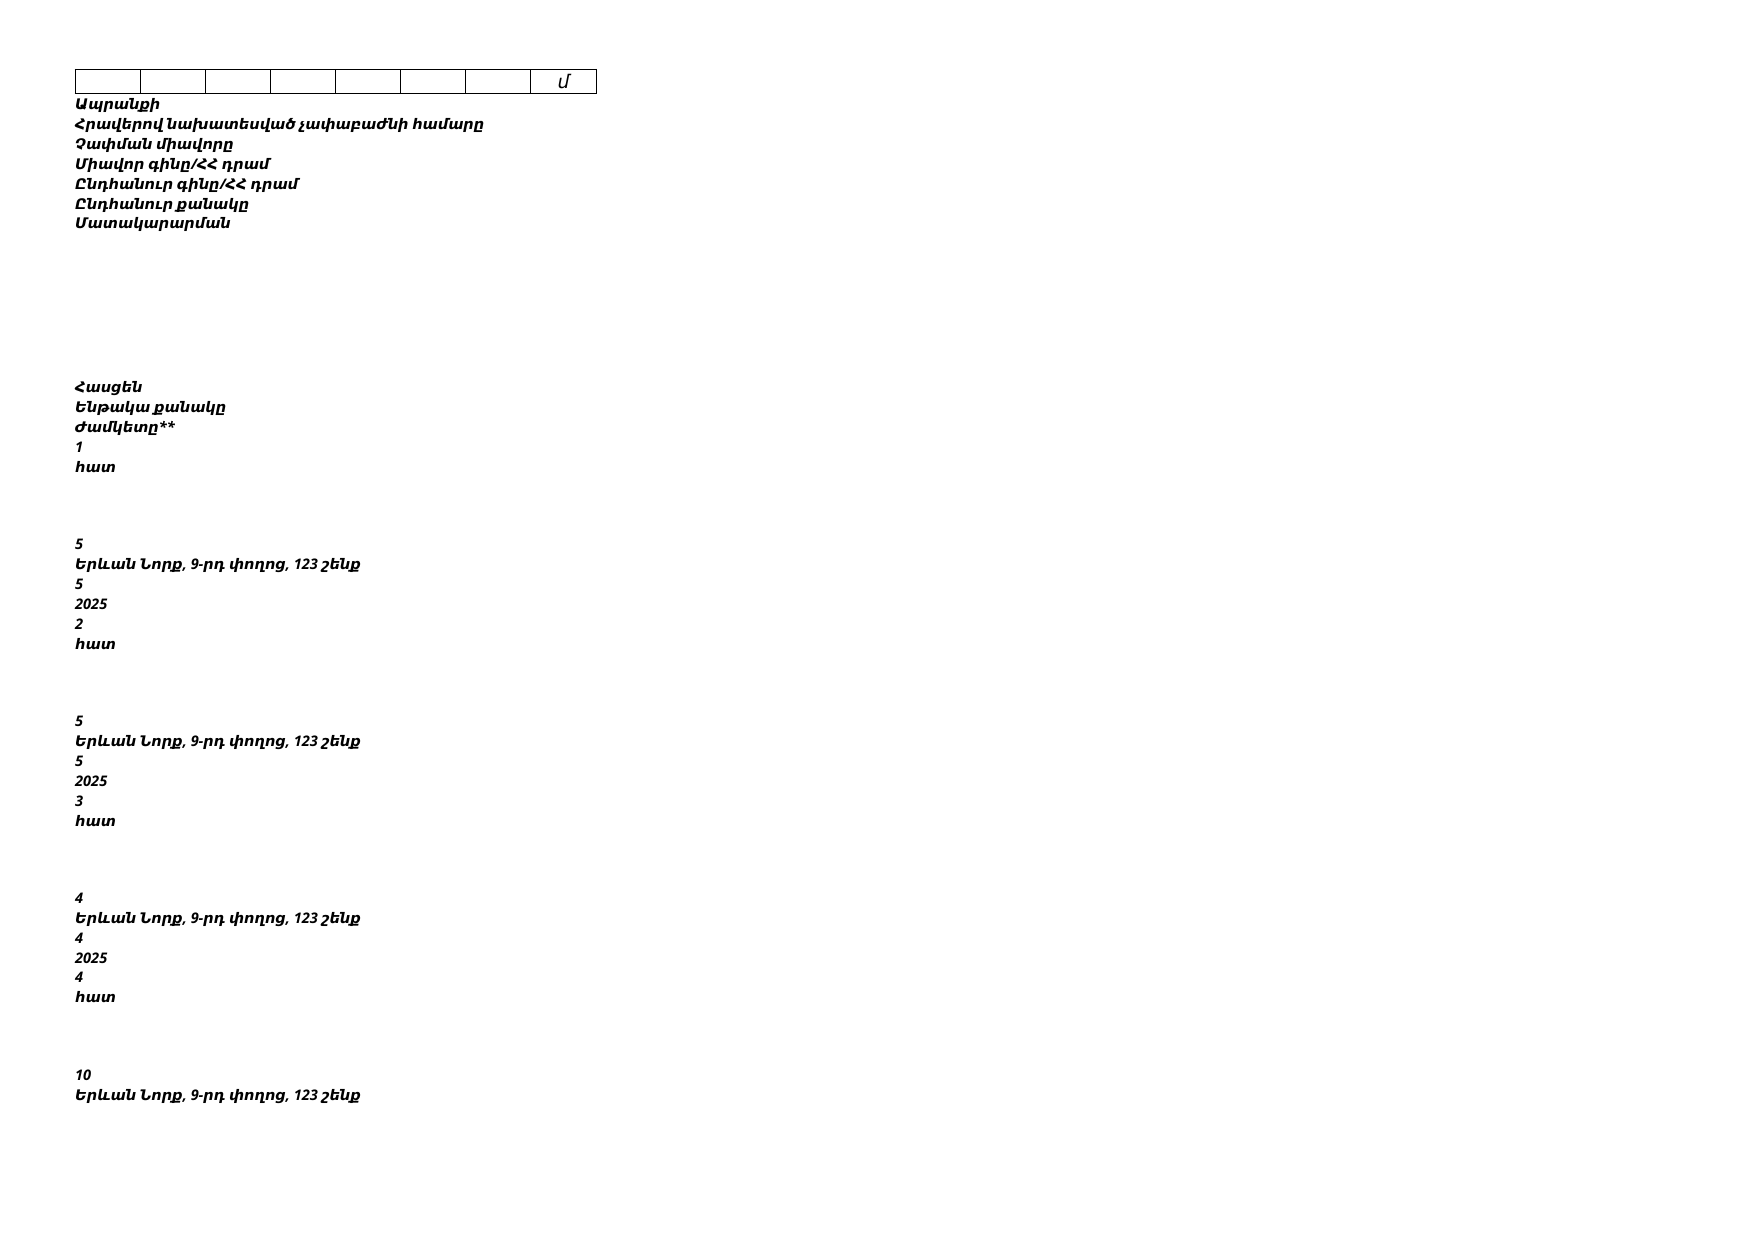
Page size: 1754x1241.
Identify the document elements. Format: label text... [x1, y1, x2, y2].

text ՀՀ դրամ [542, 70, 585, 93]
